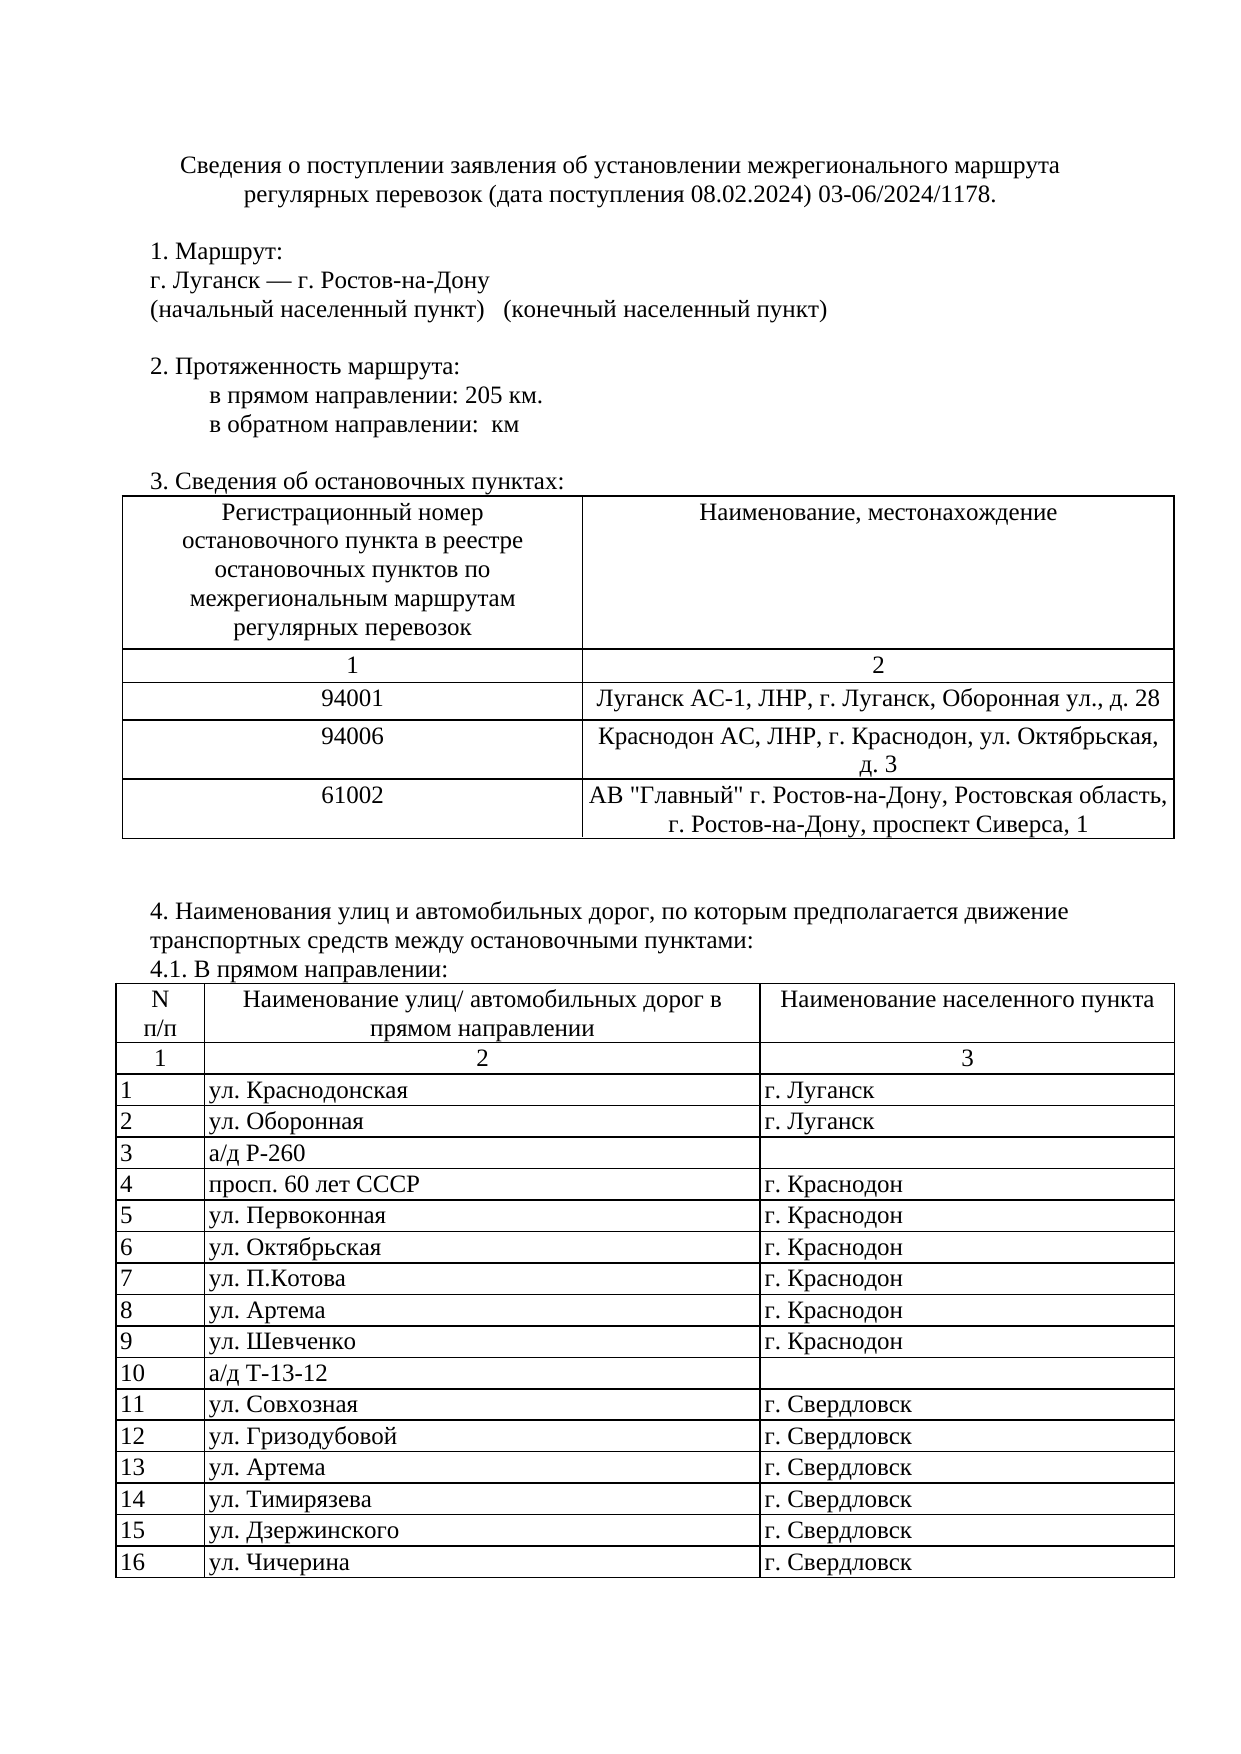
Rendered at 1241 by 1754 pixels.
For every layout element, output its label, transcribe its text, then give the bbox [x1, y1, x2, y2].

text 4. Наименования улиц и автомобильных дорог, по которым предполагается движение транспортных средств между остановочными пунктами: [150, 896, 1090, 954]
table_cell 16 [117, 1547, 204, 1577]
table_cell ул. Октябрьская [205, 1232, 759, 1262]
text 3. Сведения об остановочных пунктах: [150, 466, 1090, 495]
table_cell 5 [117, 1201, 204, 1231]
table_cell 8 [117, 1295, 204, 1325]
table_cell 4 [117, 1169, 204, 1199]
table_cell 1 [117, 1075, 204, 1105]
table_header Регистрационный номер остановочного пункта в реестре остановочных пунктов по межрегиональным маршрутам регулярных перевозок [123, 497, 582, 648]
table_cell просп. 60 лет СССР [205, 1169, 759, 1199]
table_cell ул. Артема [205, 1295, 759, 1325]
table_cell 2 [205, 1043, 759, 1073]
table_cell 94006 [123, 721, 582, 778]
table_cell 1 [123, 650, 582, 681]
table_cell ул. П.Котова [205, 1264, 759, 1293]
table_cell 7 [117, 1264, 204, 1293]
table_cell г. Свердловск [761, 1421, 1174, 1451]
text г. Луганск — г. Ростов-на-Дону [150, 265, 1090, 294]
table_cell 61002 [123, 780, 582, 837]
table_cell г. Свердловск [761, 1515, 1174, 1545]
table_cell ул. Совхозная [205, 1390, 759, 1419]
table_header Наименование населенного пункта [761, 984, 1174, 1042]
table_cell г. Краснодон [761, 1327, 1174, 1356]
table_cell г. Краснодон [761, 1295, 1174, 1325]
table_cell г. Луганск [761, 1106, 1174, 1136]
table_cell г. Краснодон [761, 1201, 1174, 1231]
table_cell 15 [117, 1515, 204, 1545]
table_cell г. Краснодон [761, 1169, 1174, 1199]
table_cell ул. Первоконная [205, 1201, 759, 1231]
text (начальный населенный пункт) (конечный населенный пункт) [150, 294, 1090, 322]
table_header N п/п [117, 984, 204, 1042]
table_cell 6 [117, 1232, 204, 1262]
text 1. Маршрут: [150, 236, 1090, 265]
table_cell г. Краснодон [761, 1232, 1174, 1262]
table_cell г. Свердловск [761, 1390, 1174, 1419]
table_cell г. Свердловск [761, 1452, 1174, 1482]
table_cell 2 [583, 650, 1173, 681]
table_cell 9 [117, 1327, 204, 1356]
table_cell 14 [117, 1484, 204, 1514]
table_cell Краснодон АС, ЛНР, г. Краснодон, ул. Октябрьская, д. 3 [583, 721, 1173, 778]
table_cell 2 [117, 1106, 204, 1136]
table_cell 11 [117, 1390, 204, 1419]
table_cell 1 [117, 1043, 204, 1073]
table_cell а/д Т-13-12 [205, 1358, 759, 1388]
table_cell 3 [117, 1138, 204, 1168]
table_cell 10 [117, 1358, 204, 1388]
text в обратном направлении: км [150, 409, 1090, 437]
table_cell г. Свердловск [761, 1547, 1174, 1577]
table_header Наименование, местонахождение [583, 497, 1173, 648]
table_cell ул. Артема [205, 1452, 759, 1482]
table_cell 94001 [123, 683, 582, 719]
text 2. Протяженность маршрута: [150, 351, 1090, 380]
text 4.1. В прямом направлении: [150, 954, 1090, 983]
table_cell ул. Гризодубовой [205, 1421, 759, 1451]
table_cell ул. Тимирязева [205, 1484, 759, 1514]
table_cell ул. Краснодонская [205, 1075, 759, 1105]
text в прямом направлении: 205 км. [150, 380, 1090, 409]
table_cell АВ "Главный" г. Ростов-на-Дону, Ростовская область, г. Ростов-на-Дону, проспект Сиверса, 1 [583, 780, 1173, 837]
table_cell ул. Дзержинского [205, 1515, 759, 1545]
table_cell ул. Шевченко [205, 1327, 759, 1356]
table_cell г. Луганск [761, 1075, 1174, 1105]
text Сведения о поступлении заявления об установлении межрегионального маршрута регулярных перевозок (дата поступления 08.02.2024) 03-06/2024/1178. [150, 150, 1090, 207]
table_cell ул. Оборонная [205, 1106, 759, 1136]
table_cell а/д Р-260 [205, 1138, 759, 1168]
table_cell Луганск АС-1, ЛНР, г. Луганск, Оборонная ул., д. 28 [583, 683, 1173, 719]
table_cell г. Свердловск [761, 1484, 1174, 1514]
table_cell 12 [117, 1421, 204, 1451]
table_cell ул. Чичерина [205, 1547, 759, 1577]
table_header Наименование улиц/ автомобильных дорог в прямом направлении [205, 984, 759, 1042]
table_cell [761, 1358, 1174, 1388]
table_cell 3 [761, 1043, 1174, 1073]
table_cell 13 [117, 1452, 204, 1482]
table_cell [761, 1138, 1174, 1168]
table_cell г. Краснодон [761, 1264, 1174, 1293]
